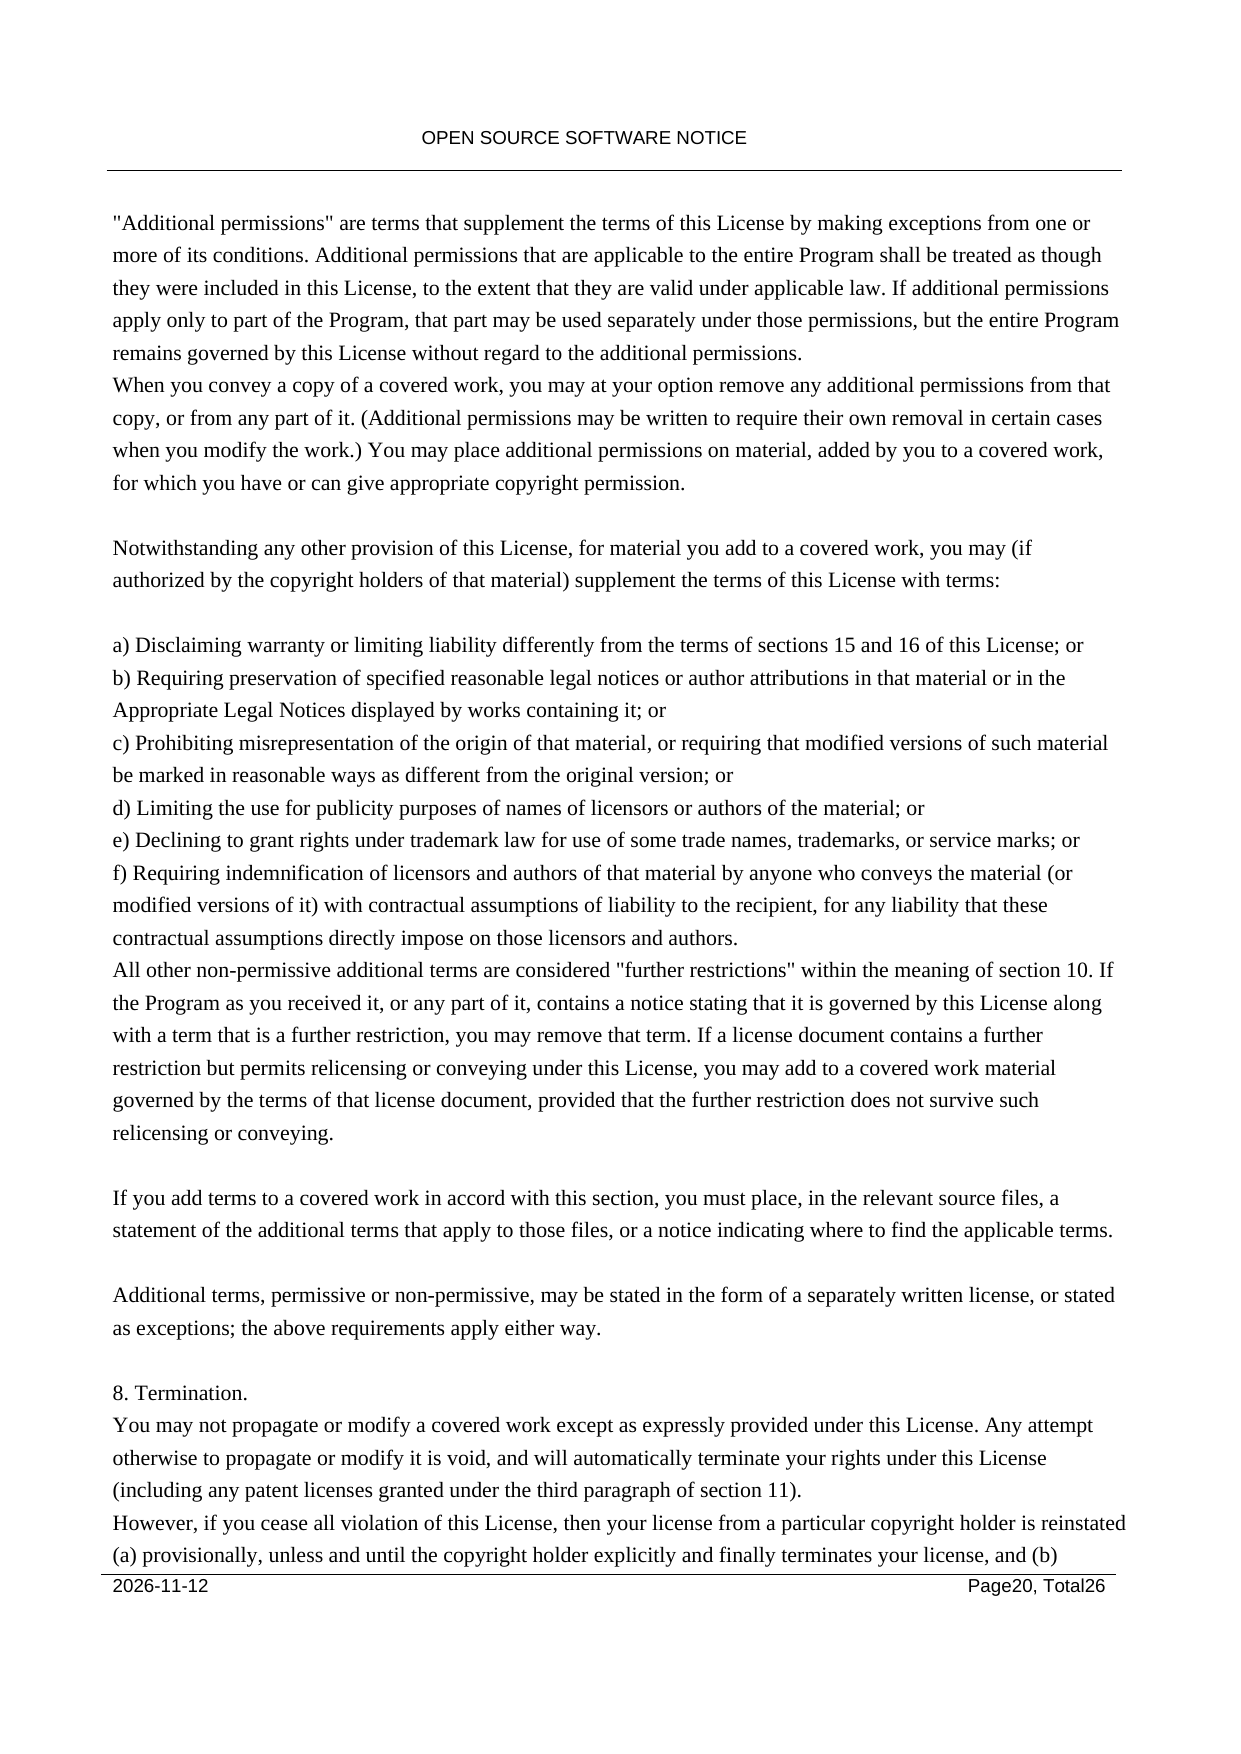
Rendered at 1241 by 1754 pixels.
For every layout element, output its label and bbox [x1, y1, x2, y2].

text [112, 206, 1128, 1571]
